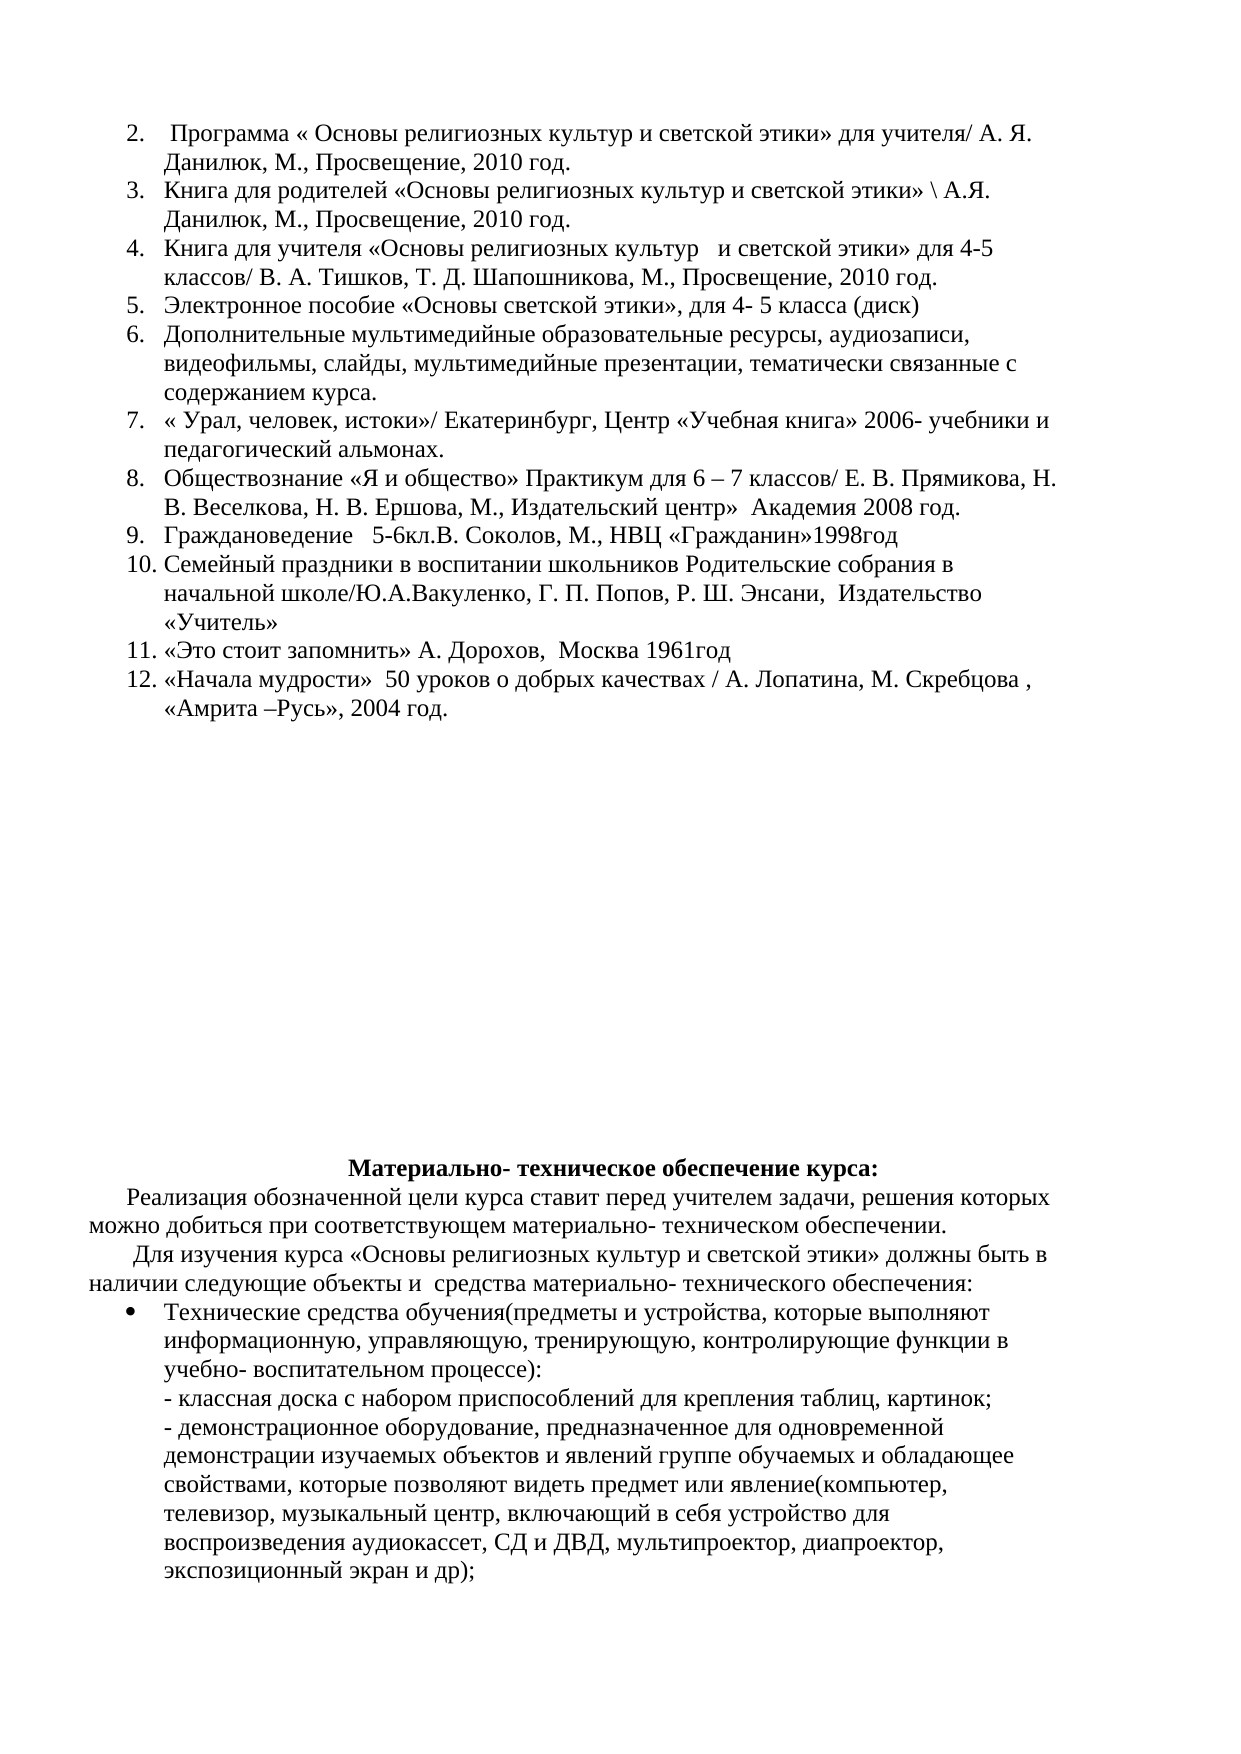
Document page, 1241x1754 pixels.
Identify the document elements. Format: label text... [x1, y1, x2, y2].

list - классная доска с набором приспособлений для крепления таблиц, картинок; [163, 1383, 1063, 1412]
list Граждановедение 5-6кл.В. Соколов, М., НВЦ «Гражданин»1998год [126, 521, 1063, 549]
text Реализация обозначенной цели курса ставит перед учителем задачи, решения которых можно добиться при соответствующем материально- техническом обеспечении. [88, 1182, 1063, 1239]
list Книга для родителей «Основы религиозных культур и светской этики» \ А.Я. Данилюк, М., Просвещение, 2010 год. [126, 176, 1063, 233]
list Программа « Основы религиозных культур и светской этики» для учителя/ А. Я. Данилюк, М., Просвещение, 2010 год. [126, 118, 1063, 176]
list «Это стоит запомнить» А. Дорохов, Москва 1961год [126, 636, 1063, 664]
list Технические средства обучения(предметы и устройства, которые выполняют информационную, управляющую, тренирующую, контролирующие функции в учебно- воспитательном процессе): [126, 1297, 1063, 1383]
text Материально- техническое обеспечение курса: [163, 1153, 1063, 1182]
list Семейный праздники в воспитании школьников Родительские собрания в начальной школе/Ю.А.Вакуленко, Г. П. Попов, Р. Ш. Энсани, Издательство «Учитель» [126, 549, 1063, 636]
list Обществознание «Я и общество» Практикум для 6 – 7 классов/ Е. В. Прямикова, Н. В. Веселкова, Н. В. Ершова, М., Издательский центр» Академия 2008 год. [126, 463, 1063, 521]
list « Урал, человек, истоки»/ Екатеринбург, Центр «Учебная книга» 2006- учебники и педагогический альмонах. [126, 406, 1063, 463]
text Для изучения курса «Основы религиозных культур и светской этики» должны быть в наличии следующие объекты и средства материально- технического обеспечения: [88, 1239, 1063, 1297]
list Книга для учителя «Основы религиозных культур и светской этики» для 4-5 классов/ В. А. Тишков, Т. Д. Шапошникова, М., Просвещение, 2010 год. [126, 233, 1063, 291]
list «Начала мудрости» 50 уроков о добрых качествах / А. Лопатина, М. Скребцова , «Амрита –Русь», 2004 год. [126, 664, 1063, 722]
list - демонстрационное оборудование, предназначенное для одновременной демонстрации изучаемых объектов и явлений группе обучаемых и обладающее свойствами, которые позволяют видеть предмет или явление(компьютер, телевизор, музыкальный центр, включающий в себя устройство для воспроизведения аудиокассет, СД и ДВД, мультипроектор, диапроектор, экспозиционный экран и др); [163, 1412, 1063, 1584]
list Электронное пособие «Основы светской этики», для 4- 5 класса (диск) [126, 291, 1063, 319]
list Дополнительные мультимедийные образовательные ресурсы, аудиозаписи, видеофильмы, слайды, мультимедийные презентации, тематически связанные с содержанием курса. [126, 319, 1063, 406]
